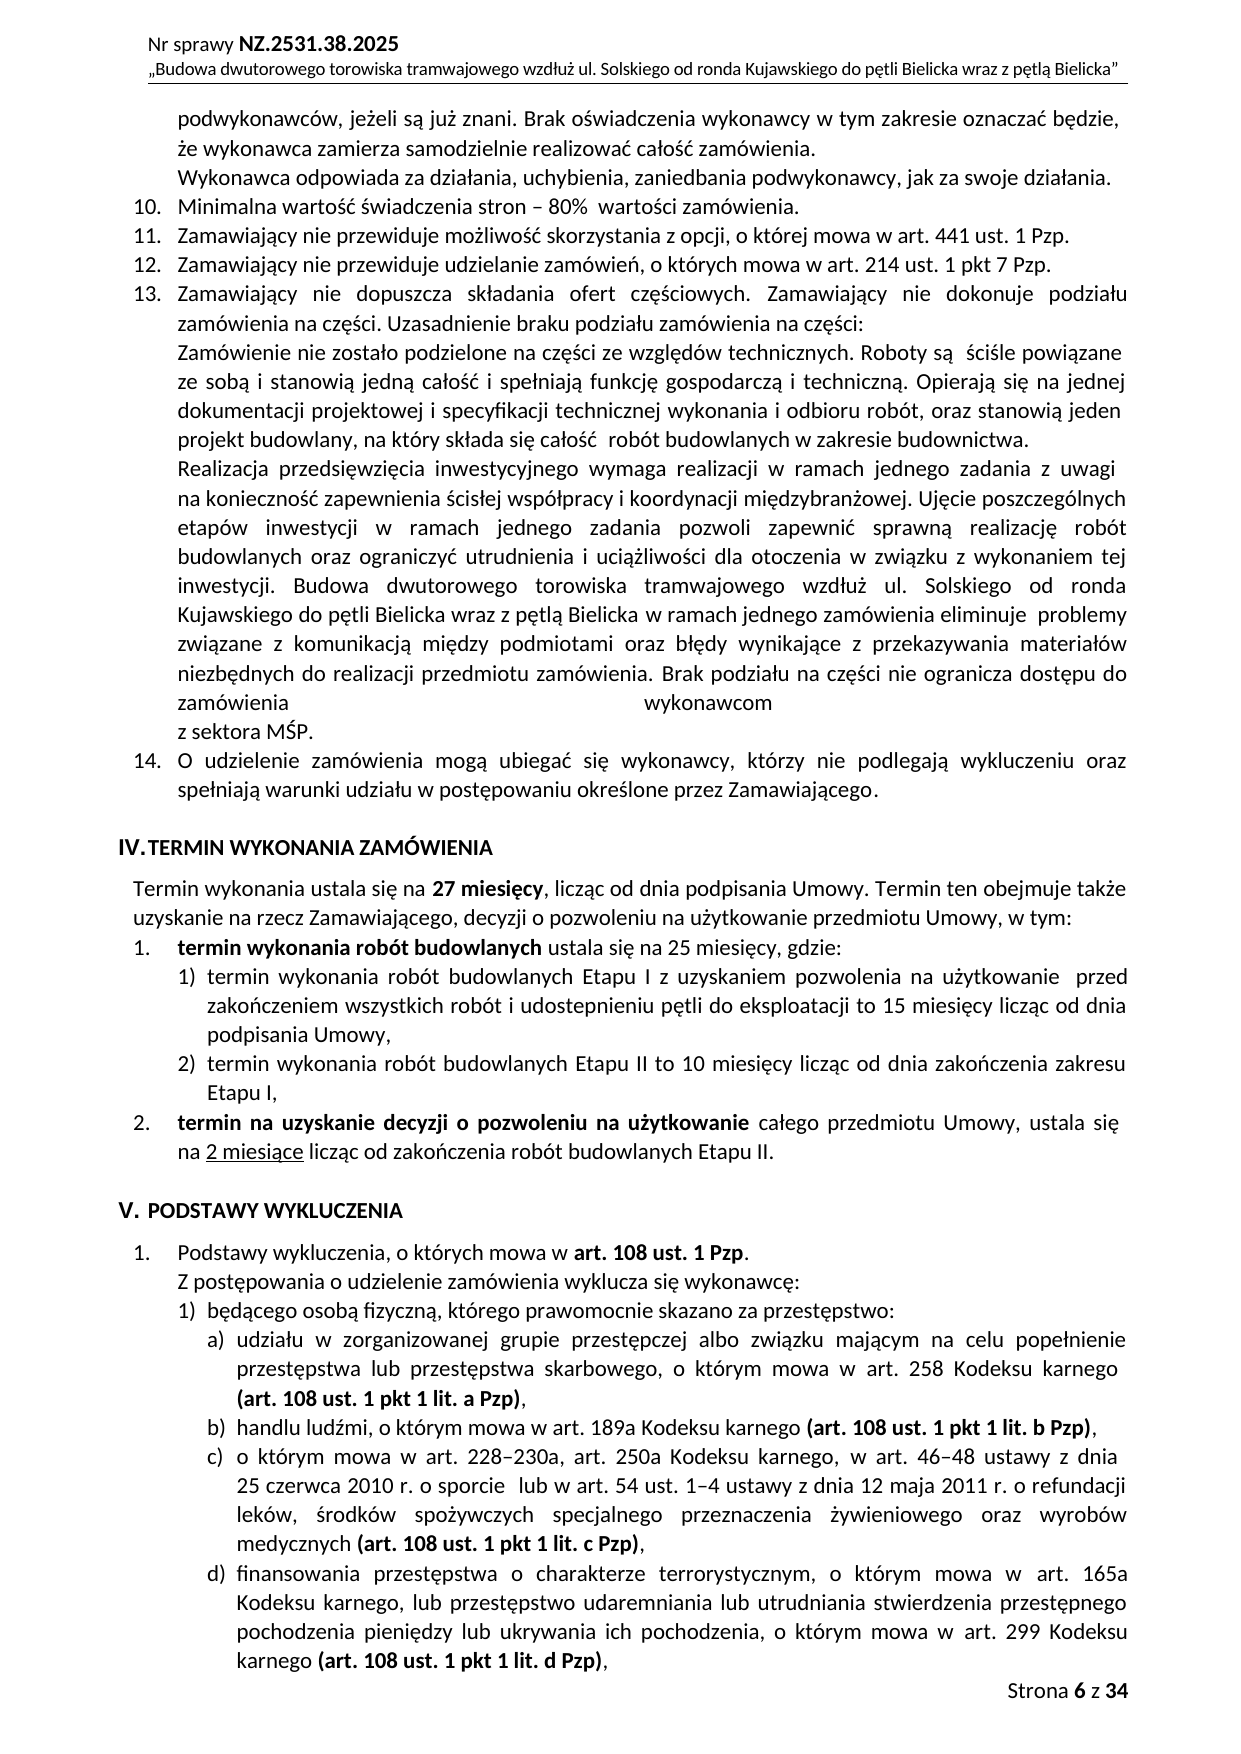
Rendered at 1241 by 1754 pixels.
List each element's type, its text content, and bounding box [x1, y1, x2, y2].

list Minimalna wartość świadczenia stron – 80% wartości zamówienia. [133, 191, 1128, 220]
list Zamawiający nie przewiduje możliwość skorzystania z opcji, o której mowa w art. 441 ust. 1 Pzp. [133, 220, 1128, 249]
list finansowania przestępstwa o charakterze terrorystycznym, o którym mowa w art. 165a Kodeksu karnego, lub przestępstwo udaremniania lub utrudniania stwierdzenia przestępnego pochodzenia pieniędzy lub ukrywania ich pochodzenia, o którym mowa w art. 299 Kodeksu karnego (art. 108 ust. 1 pkt 1 lit. d Pzp), [207, 1557, 1128, 1674]
list o którym mowa w art. 228–230a, art. 250a Kodeksu karnego, w art. 46–48 ustawy z dnia 25 czerwca 2010 r. o sporcie lub w art. 54 ust. 1–4 ustawy z dnia 12 maja 2011 r. o refundacji leków, środków spożywczych specjalnego przeznaczenia żywieniowego oraz wyrobów medycznych (art. 108 ust. 1 pkt 1 lit. c Pzp), [207, 1441, 1128, 1557]
list termin wykonania robót budowlanych Etapu I z uzyskaniem pozwolenia na użytkowanie przed zakończeniem wszystkich robót i udostepnieniu pętli do eksploatacji to 15 miesięcy licząc od dnia podpisania Umowy, [177, 961, 1128, 1048]
list termin na uzyskanie decyzji o pozwoleniu na użytkowanie całego przedmiotu Umowy, ustala się na 2 miesiące licząc od zakończenia robót budowlanych Etapu II. [133, 1106, 1128, 1165]
text Realizacja przedsięwzięcia inwestycyjnego wymaga realizacji w ramach jednego zadania z uwagi na konieczność zapewnienia ścisłej współpracy i koordynacji międzybranżowej. Ujęcie poszczególnych etapów inwestycji w ramach jednego zadania pozwoli zapewnić sprawną realizację robót budowlanych oraz ograniczyć utrudnienia i uciążliwości dla otoczenia w związku z wykonaniem tej inwestycji. Budowa dwutorowego torowiska tramwajowego wzdłuż ul. Solskiego od ronda Kujawskiego do pętli Bielicka wraz z pętlą Bielicka w ramach jednego zamówienia eliminuje problemy związane z komunikacją między podmiotami oraz błędy wynikające z przekazywania materiałów niezbędnych do realizacji przedmiotu zamówienia. Brak podziału na części nie ogranicza dostępu do zamówienia wykonawcom z sektora MŚP. [177, 453, 1128, 745]
list udziału w zorganizowanej grupie przestępczej albo związku mającym na celu popełnienie przestępstwa lub przestępstwa skarbowego, o którym mowa w art. 258 Kodeksu karnego (art. 108 ust. 1 pkt 1 lit. a Pzp), [207, 1324, 1128, 1412]
list handlu ludźmi, o którym mowa w art. 189a Kodeksu karnego (art. 108 ust. 1 pkt 1 lit. b Pzp), [207, 1412, 1128, 1441]
subtitle TERMIN WYKONANIA ZAMÓWIENIA [118, 831, 1127, 861]
list termin wykonania robót budowlanych ustala się na 25 miesięcy, gdzie: [133, 931, 1128, 961]
list Zamawiający nie przewiduje udzielanie zamówień, o których mowa w art. 214 ust. 1 pkt 7 Pzp. [133, 249, 1128, 278]
list Podstawy wykluczenia, o których mowa w art. 108 ust. 1 Pzp. [133, 1237, 1128, 1266]
text Z postępowania o udzielenie zamówienia wyklucza się wykonawcę: [177, 1266, 1128, 1295]
list O udzielenie zamówienia mogą ubiegać się wykonawcy, którzy nie podlegają wykluczeniu oraz spełniają warunki udziału w postępowaniu określone przez Zamawiającego. [133, 745, 1128, 803]
list termin wykonania robót budowlanych Etapu II to 10 miesięcy licząc od dnia zakończenia zakresu Etapu I, [177, 1048, 1128, 1106]
text Termin wykonania ustala się na 27 miesięcy, licząc od dnia podpisania Umowy. Termin ten obejmuje także uzyskanie na rzecz Zamawiającego, decyzji o pozwoleniu na użytkowanie przedmiotu Umowy, w tym: [133, 873, 1128, 931]
text Wykonawca odpowiada za działania, uchybienia, zaniedbania podwykonawcy, jak za swoje działania. [177, 162, 1128, 191]
text Zamówienie nie zostało podzielone na części ze względów technicznych. Roboty są ściśle powiązane ze sobą i stanowią jedną całość i spełniają funkcję gospodarczą i techniczną. Opierają się na jednej dokumentacji projektowej i specyfikacji technicznej wykonania i odbioru robót, oraz stanowią jeden projekt budowlany, na który składa się całość robót budowlanych w zakresie budownictwa. [177, 337, 1128, 453]
list Zamawiający nie dopuszcza składania ofert częściowych. Zamawiający nie dokonuje podziału zamówienia na części. Uzasadnienie braku podziału zamówienia na części: [133, 278, 1128, 337]
list będącego osobą fizyczną, którego prawomocnie skazano za przestępstwo: [177, 1295, 1128, 1324]
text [177, 103, 1128, 162]
subtitle PODSTAWY WYKLUCZENIA [118, 1195, 1127, 1224]
